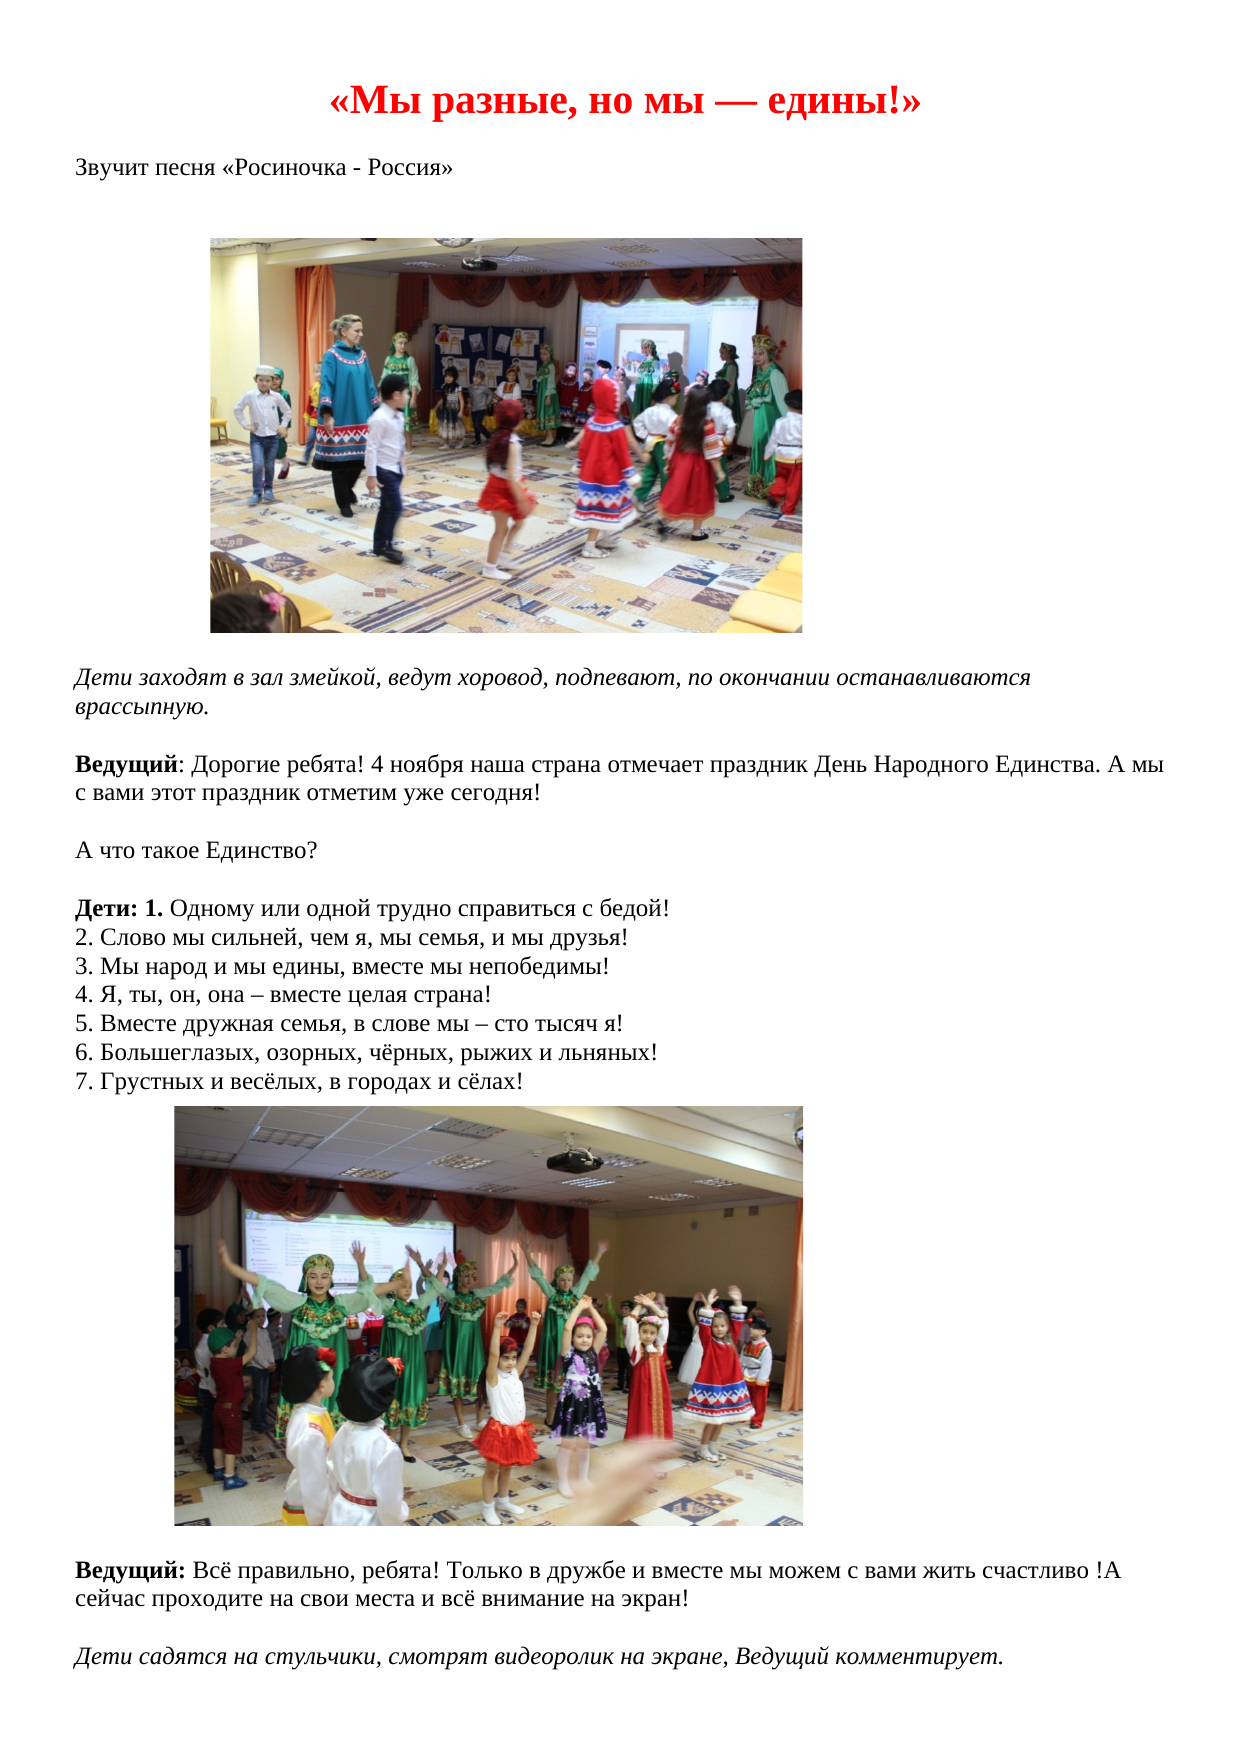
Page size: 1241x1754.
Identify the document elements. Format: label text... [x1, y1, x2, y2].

text Ведущий: Дорогие ребята! 4 ноября наша страна отмечает праздник День Народного Единства. А мы с вами этот праздник отметим уже сегодня! [75, 749, 1165, 806]
text Звучит песня «Росиночка - Россия» [75, 152, 1165, 181]
text Дети садятся на стульчики, смотрят видеоролик на экране, Ведущий комментирует. [75, 1641, 1165, 1670]
picture [210, 238, 803, 633]
picture [174, 1106, 804, 1526]
text А что такое Единство? [75, 835, 1165, 864]
text «Мы разные, но мы — едины!» [75, 75, 1165, 123]
text Дети: 1. Одному или одной трудно справиться с бедой! 2. Слово мы сильней, чем я, мы семья, и мы друзья! 3. Мы народ и мы едины, вместе мы непобедимы! 4. Я, ты, он, она – вместе целая страна! 5. Вместе дружная семья, в слове мы – сто тысяч я! 6. Большеглазых, озорных, чёрных, рыжих и льняных! 7. Грустных и весёлых, в городах и сёлах! [75, 893, 1165, 1094]
